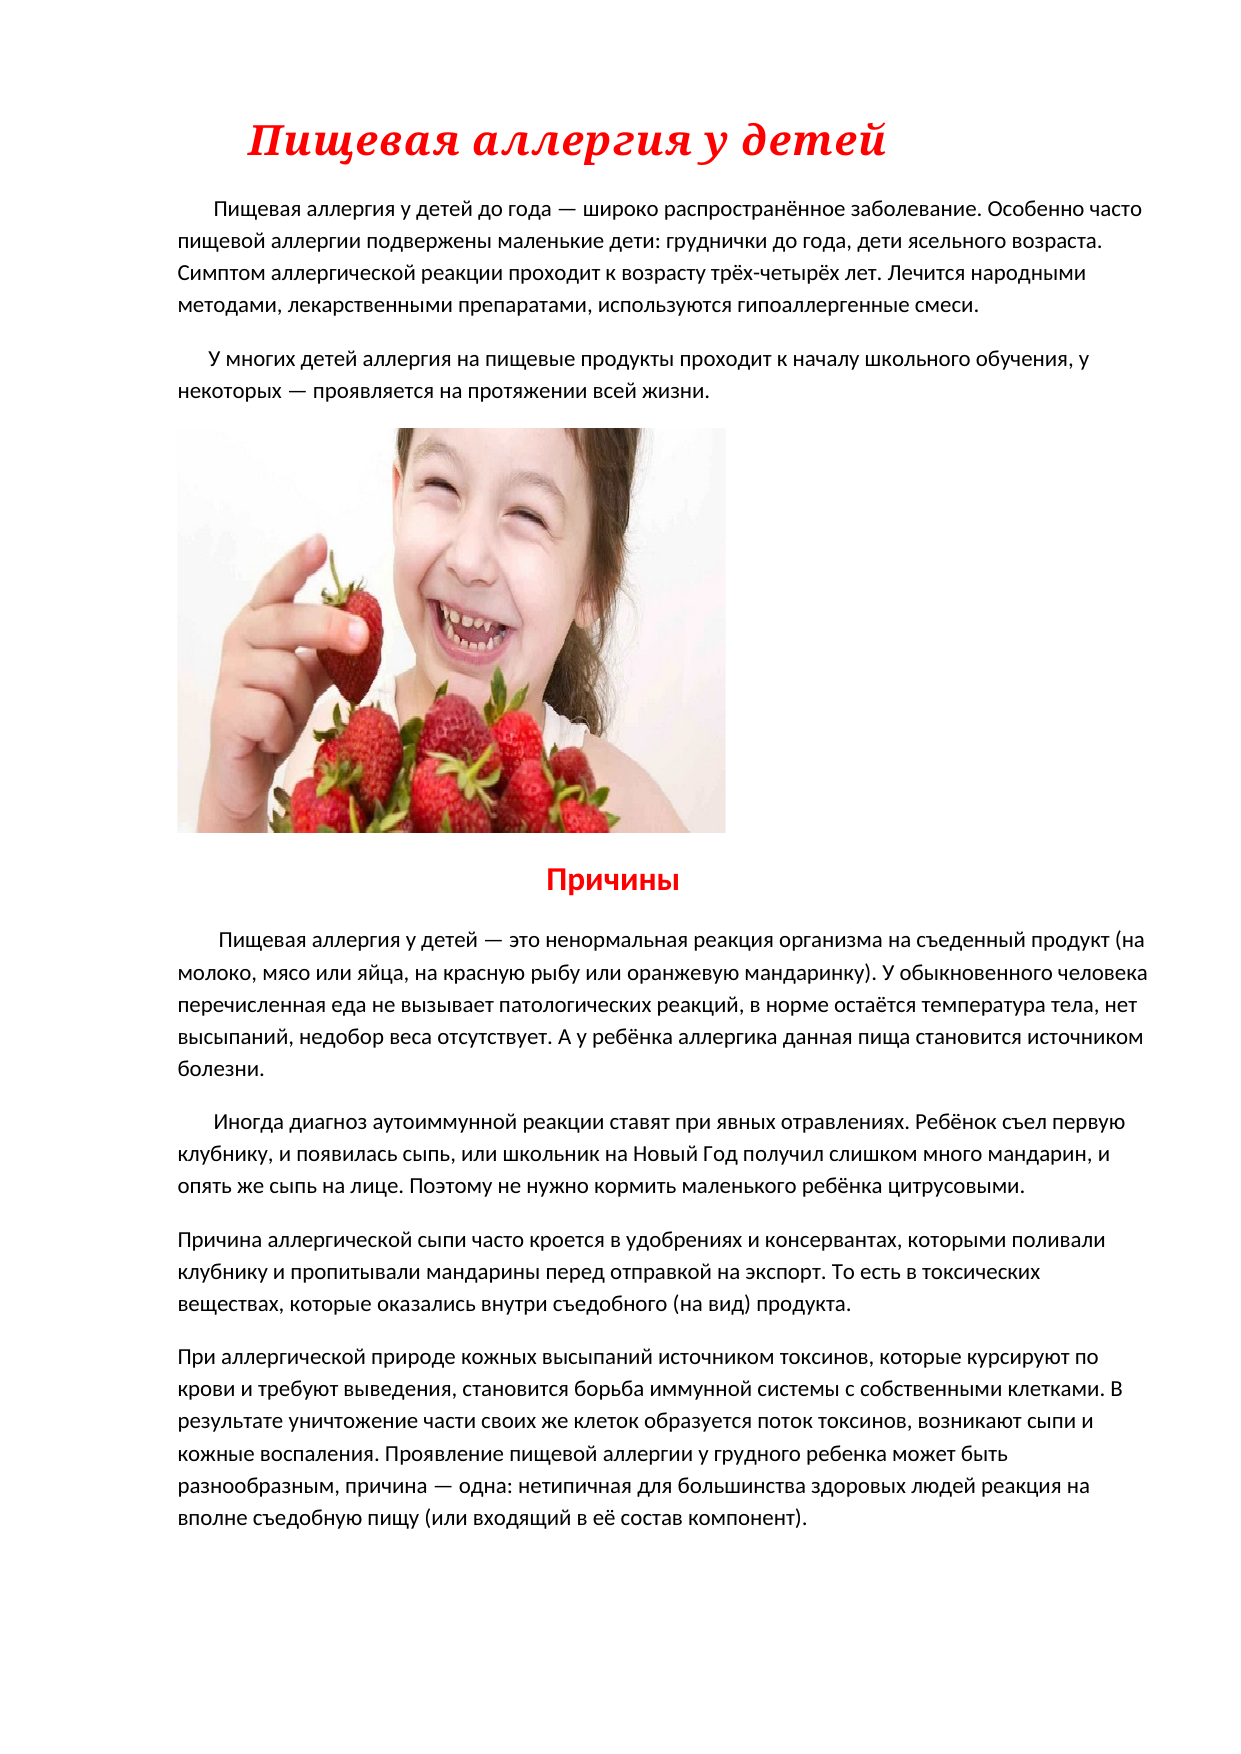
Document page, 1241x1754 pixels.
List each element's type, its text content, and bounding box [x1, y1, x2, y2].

subtitle Пищевая аллергия у детей [177, 118, 1152, 166]
text Пищевая аллергия у детей — это ненормальная реакция организма на съеденный продукт (на молоко, мясо или яйца, на красную рыбу или оранжевую мандаринку). У обыкновенного человека перечисленная еда не вызывает патологических реакций, в норме остаётся температура тела, нет высыпаний, недобор веса отсутствует. А у ребёнка аллергика данная пища становится источником болезни. [177, 926, 1152, 1082]
text Иногда диагноз аутоиммунной реакции ставят при явных отравлениях. Ребёнок съел первую клубнику, и появилась сыпь, или школьник на Новый Год получил слишком много мандарин, и опять же сыпь на лице. Поэтому не нужно кормить маленького ребёнка цитрусовыми. [177, 1107, 1152, 1200]
text Причина аллергической сыпи часто кроется в удобрениях и консервантах, которыми поливали клубнику и пропитывали мандарины перед отправкой на экспорт. То есть в токсических веществах, которые оказались внутри съедобного (на вид) продукта. [177, 1225, 1152, 1317]
text У многих детей аллергия на пищевые продукты проходит к началу школьного обучения, у некоторых — проявляется на протяжении всей жизни. [177, 344, 1152, 404]
text Пищевая аллергия у детей до года — широко распространённое заболевание. Особенно часто пищевой аллергии подвержены маленькие дети: груднички до года, дети ясельного возраста. Симптом аллергической реакции проходит к возрасту трёх-четырёх лет. Лечится народными методами, лекарственными препаратами, используются гипоаллергенные смеси. [177, 194, 1152, 319]
text При аллергической природе кожных высыпаний источником токсинов, которые курсируют по крови и требуют выведения, становится борьба иммунной системы с собственными клетками. В результате уничтожение части своих же клеток образуется поток токсинов, возникают сыпи и кожные воспаления. Проявление пищевой аллергии у грудного ребенка может быть разнообразным, причина — одна: нетипичная для большинства здоровых людей реакция на вполне съедобную пищу (или входящий в её состав компонент). [177, 1342, 1152, 1531]
picture [177, 428, 726, 833]
text Причины [177, 858, 1152, 899]
